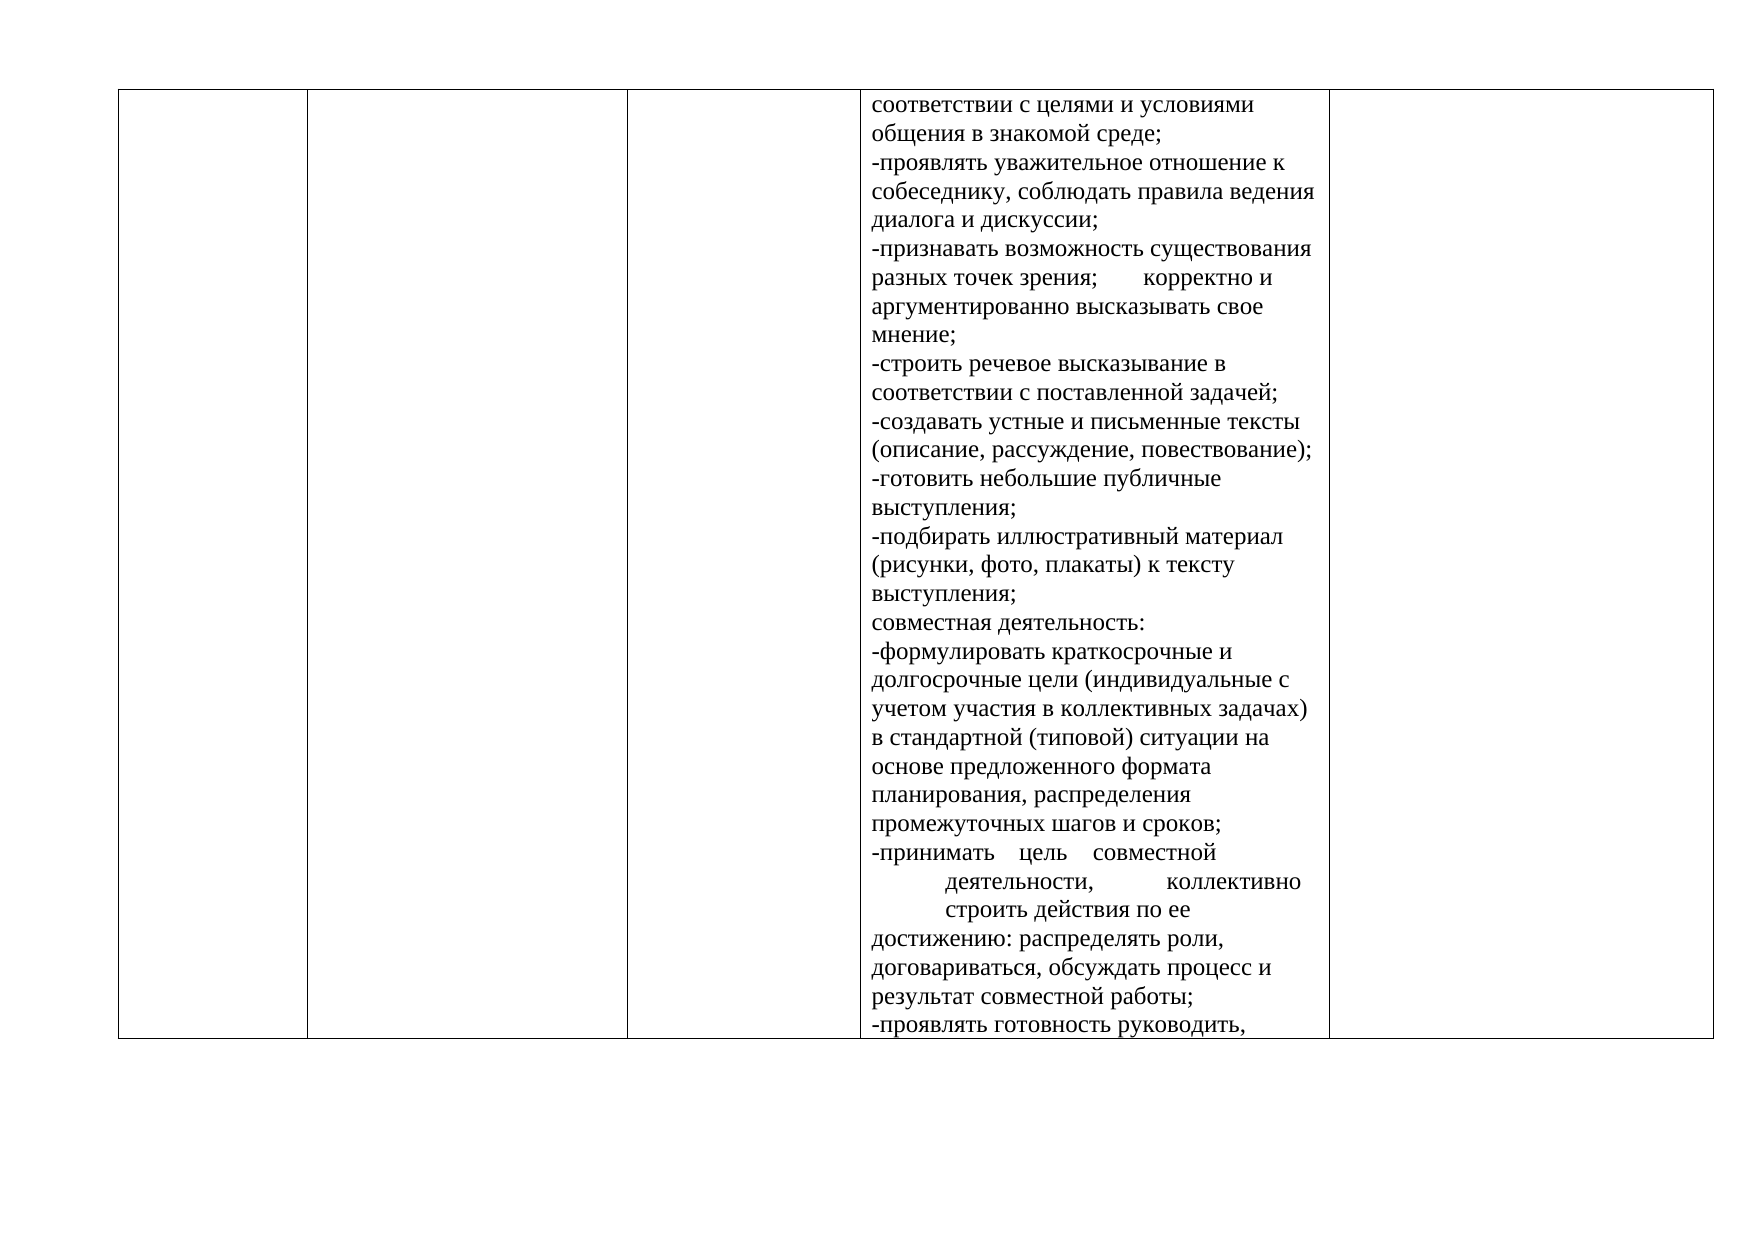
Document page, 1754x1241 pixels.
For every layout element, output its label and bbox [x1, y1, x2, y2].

table_cell [628, 90, 860, 1038]
table_cell [119, 90, 307, 1038]
table_cell [861, 90, 1329, 1038]
table_cell [308, 90, 627, 1038]
table_cell [1330, 90, 1713, 1038]
